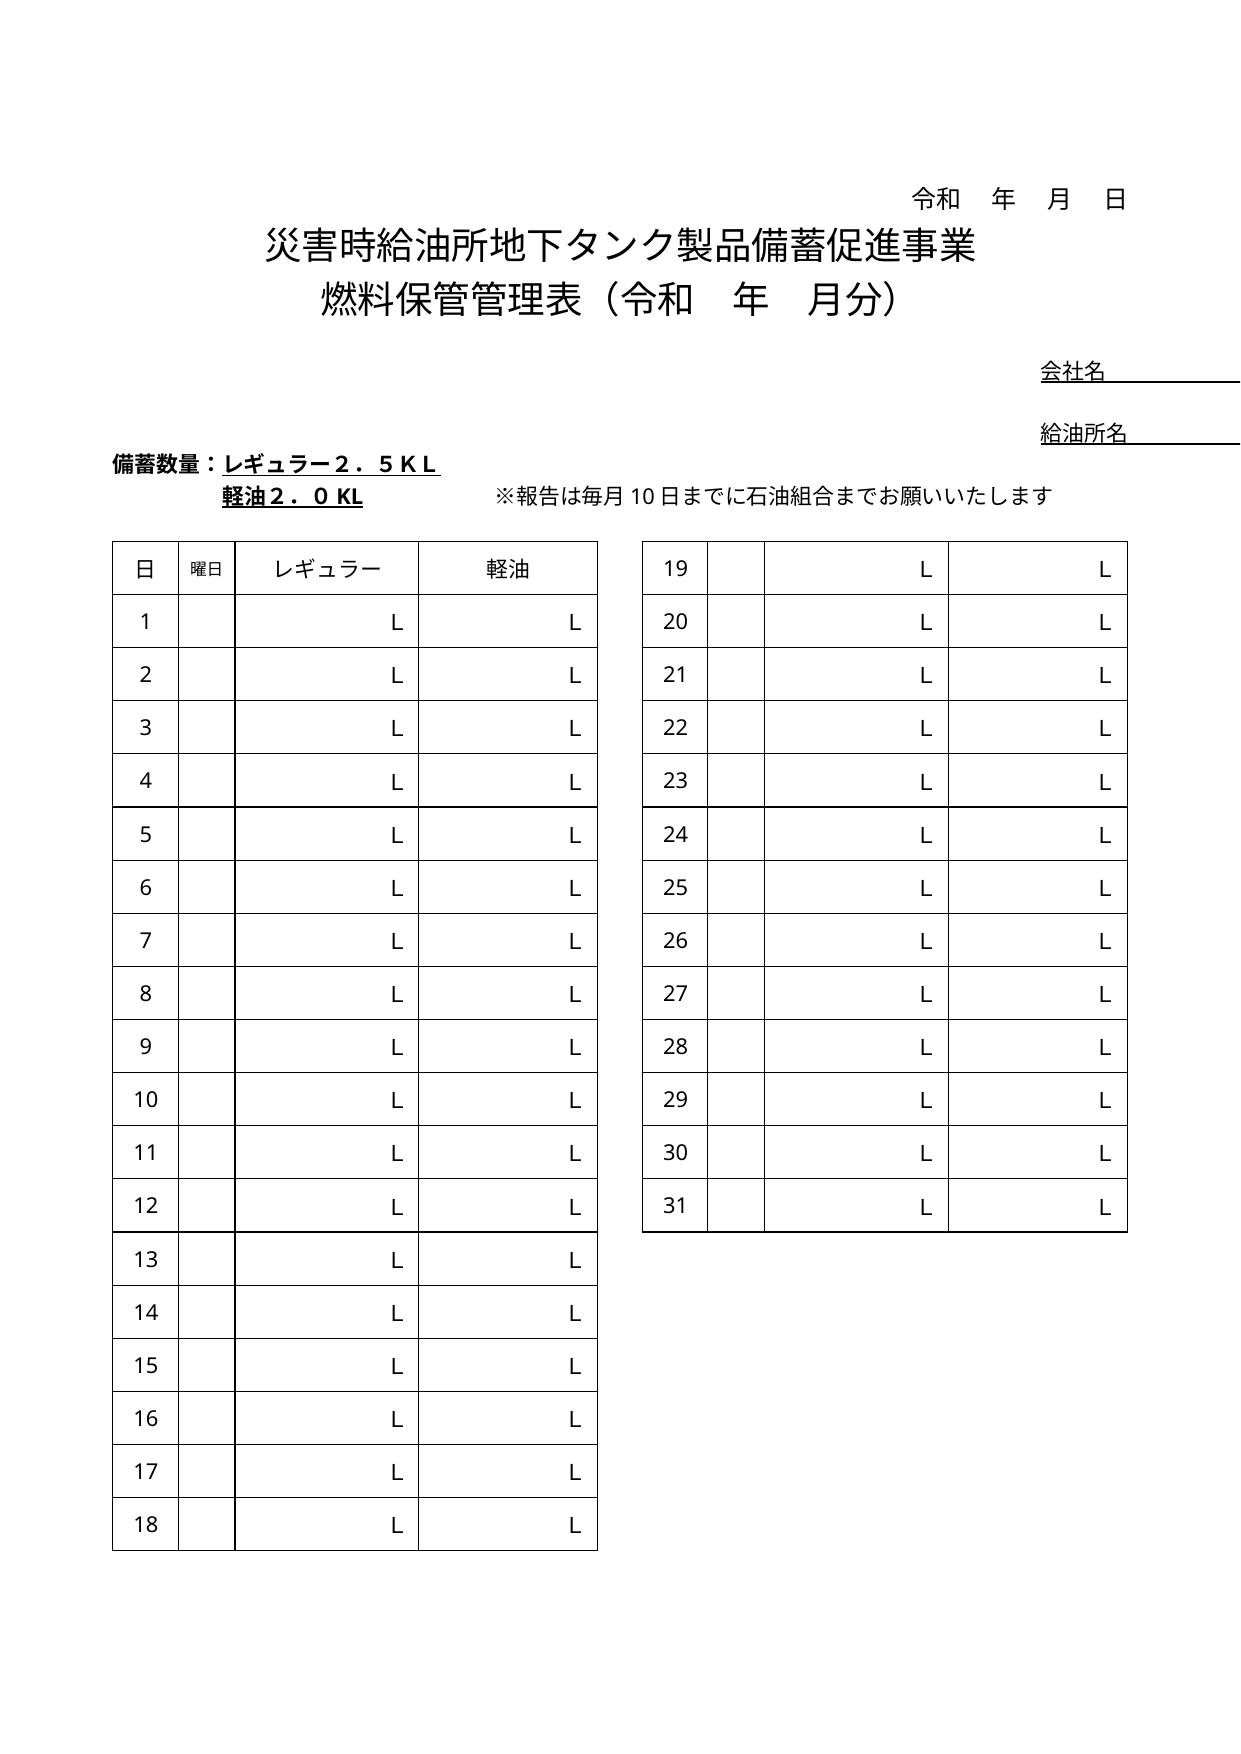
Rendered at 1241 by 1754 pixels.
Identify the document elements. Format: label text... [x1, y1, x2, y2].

table_cell Ｌ [236, 1339, 418, 1391]
table_cell Ｌ [949, 754, 1127, 806]
table_cell 26 [643, 914, 707, 966]
table_cell Ｌ [236, 1445, 418, 1497]
table_cell 18 [113, 1498, 178, 1550]
table_cell 13 [113, 1233, 178, 1284]
text 会社名 [112, 354, 1106, 386]
table_cell [179, 1073, 234, 1125]
table_cell 30 [643, 1126, 707, 1178]
table_cell Ｌ [419, 1498, 597, 1550]
table_cell Ｌ [765, 808, 948, 859]
table_cell Ｌ [419, 1286, 597, 1338]
table_cell 15 [113, 1339, 178, 1391]
table_cell [708, 595, 764, 647]
table_cell Ｌ [236, 1020, 418, 1072]
table_cell Ｌ [419, 1179, 597, 1231]
table_cell Ｌ [765, 914, 948, 966]
table_cell [179, 1392, 234, 1444]
table_cell 31 [643, 1179, 707, 1231]
table_cell [179, 648, 234, 700]
table_cell Ｌ [765, 595, 948, 647]
table_cell Ｌ [765, 542, 948, 594]
table_cell Ｌ [419, 1073, 597, 1125]
table_cell 1 [113, 595, 178, 647]
table_cell [179, 1233, 234, 1284]
text 災害時給油所地下タンク製品備蓄促進事業 [112, 216, 1128, 270]
table_cell 6 [113, 861, 178, 913]
table_cell Ｌ [949, 808, 1127, 859]
table_cell Ｌ [419, 1020, 597, 1072]
table_cell 19 [643, 542, 707, 594]
table_cell [179, 1498, 234, 1550]
table_cell 27 [643, 967, 707, 1019]
table_cell Ｌ [949, 967, 1127, 1019]
table_cell 9 [113, 1020, 178, 1072]
table_cell Ｌ [949, 861, 1127, 913]
table_cell Ｌ [765, 1126, 948, 1178]
table_cell 25 [643, 861, 707, 913]
table_cell Ｌ [949, 648, 1127, 700]
table_cell 4 [113, 754, 178, 806]
table_cell 22 [643, 701, 707, 753]
table_cell Ｌ [949, 701, 1127, 753]
table_cell Ｌ [419, 595, 597, 647]
table_cell Ｌ [236, 1073, 418, 1125]
text 燃料保管管理表（令和 年 月分） [112, 270, 1128, 324]
table_cell Ｌ [236, 861, 418, 913]
table_cell [179, 1339, 234, 1391]
table_cell [179, 914, 234, 966]
table_cell Ｌ [765, 1020, 948, 1072]
table_cell [708, 542, 764, 594]
table_cell Ｌ [236, 1392, 418, 1444]
text 給油所名 [112, 416, 1128, 447]
table_cell [708, 914, 764, 966]
table_cell Ｌ [949, 595, 1127, 647]
table_cell 17 [113, 1445, 178, 1497]
table_cell Ｌ [419, 1392, 597, 1444]
table_cell Ｌ [949, 1073, 1127, 1125]
table_cell 20 [643, 595, 707, 647]
table_cell [179, 701, 234, 753]
table_cell Ｌ [419, 808, 597, 859]
table_cell 10 [113, 1073, 178, 1125]
table_cell [179, 1286, 234, 1338]
table_cell Ｌ [419, 754, 597, 806]
table_header 曜日 [179, 542, 234, 594]
table_cell [179, 1126, 234, 1178]
table_cell Ｌ [419, 914, 597, 966]
table_cell Ｌ [765, 1179, 948, 1231]
table_cell Ｌ [236, 595, 418, 647]
text 軽油２．０KL ※報告は毎月10日までに石油組合までお願いいたします [112, 479, 1062, 511]
table_cell 7 [113, 914, 178, 966]
table_cell [179, 595, 234, 647]
table_cell Ｌ [765, 861, 948, 913]
table_cell Ｌ [419, 1445, 597, 1497]
table_cell Ｌ [419, 967, 597, 1019]
table_cell [708, 1073, 764, 1125]
table_cell [708, 1179, 764, 1231]
table_cell [708, 1020, 764, 1072]
table_cell 14 [113, 1286, 178, 1338]
table_cell Ｌ [236, 648, 418, 700]
table_cell 11 [113, 1126, 178, 1178]
table_cell Ｌ [419, 1233, 597, 1284]
table_cell [708, 1126, 764, 1178]
table_header 日 [113, 542, 178, 594]
table_cell Ｌ [236, 701, 418, 753]
table_cell [179, 1020, 234, 1072]
table_cell [708, 861, 764, 913]
table_cell Ｌ [765, 967, 948, 1019]
table_cell [708, 754, 764, 806]
table_header レギュラー [236, 542, 418, 594]
table_cell 12 [113, 1179, 178, 1231]
table_header 軽油 [419, 542, 597, 594]
table_cell 28 [643, 1020, 707, 1072]
table_cell Ｌ [236, 1233, 418, 1284]
table_cell [179, 1445, 234, 1497]
table_cell Ｌ [236, 754, 418, 806]
table_cell Ｌ [419, 648, 597, 700]
table_cell Ｌ [419, 1126, 597, 1178]
text 備蓄数量：レギュラー２．５ＫＬ [112, 447, 1128, 479]
table_cell 24 [643, 808, 707, 859]
table_cell [179, 1179, 234, 1231]
table_cell Ｌ [236, 914, 418, 966]
text 令和 年 月 日 [112, 180, 1128, 216]
table_cell Ｌ [949, 1179, 1127, 1231]
table_cell [179, 754, 234, 806]
table_cell [708, 701, 764, 753]
table_cell Ｌ [765, 754, 948, 806]
table_cell Ｌ [765, 648, 948, 700]
table_cell Ｌ [419, 701, 597, 753]
table_cell [708, 967, 764, 1019]
table_cell [179, 808, 234, 859]
table_cell 8 [113, 967, 178, 1019]
table_cell Ｌ [236, 1498, 418, 1550]
table_cell Ｌ [949, 1126, 1127, 1178]
table_cell Ｌ [236, 1179, 418, 1231]
table_cell Ｌ [236, 1126, 418, 1178]
table_cell 2 [113, 648, 178, 700]
table_cell Ｌ [949, 542, 1127, 594]
table_cell Ｌ [236, 967, 418, 1019]
table_cell [708, 648, 764, 700]
table_cell Ｌ [419, 1339, 597, 1391]
table_cell Ｌ [236, 1286, 418, 1338]
table_cell Ｌ [949, 914, 1127, 966]
table_cell [179, 861, 234, 913]
table_cell 21 [643, 648, 707, 700]
table_cell Ｌ [765, 1073, 948, 1125]
table_cell 3 [113, 701, 178, 753]
table_cell 29 [643, 1073, 707, 1125]
table_cell Ｌ [765, 701, 948, 753]
table_cell Ｌ [419, 861, 597, 913]
table_cell [179, 967, 234, 1019]
table_cell 23 [643, 754, 707, 806]
table_cell 16 [113, 1392, 178, 1444]
table_cell 5 [113, 808, 178, 859]
table_cell Ｌ [236, 808, 418, 859]
table_cell Ｌ [949, 1020, 1127, 1072]
table_cell [708, 808, 764, 859]
